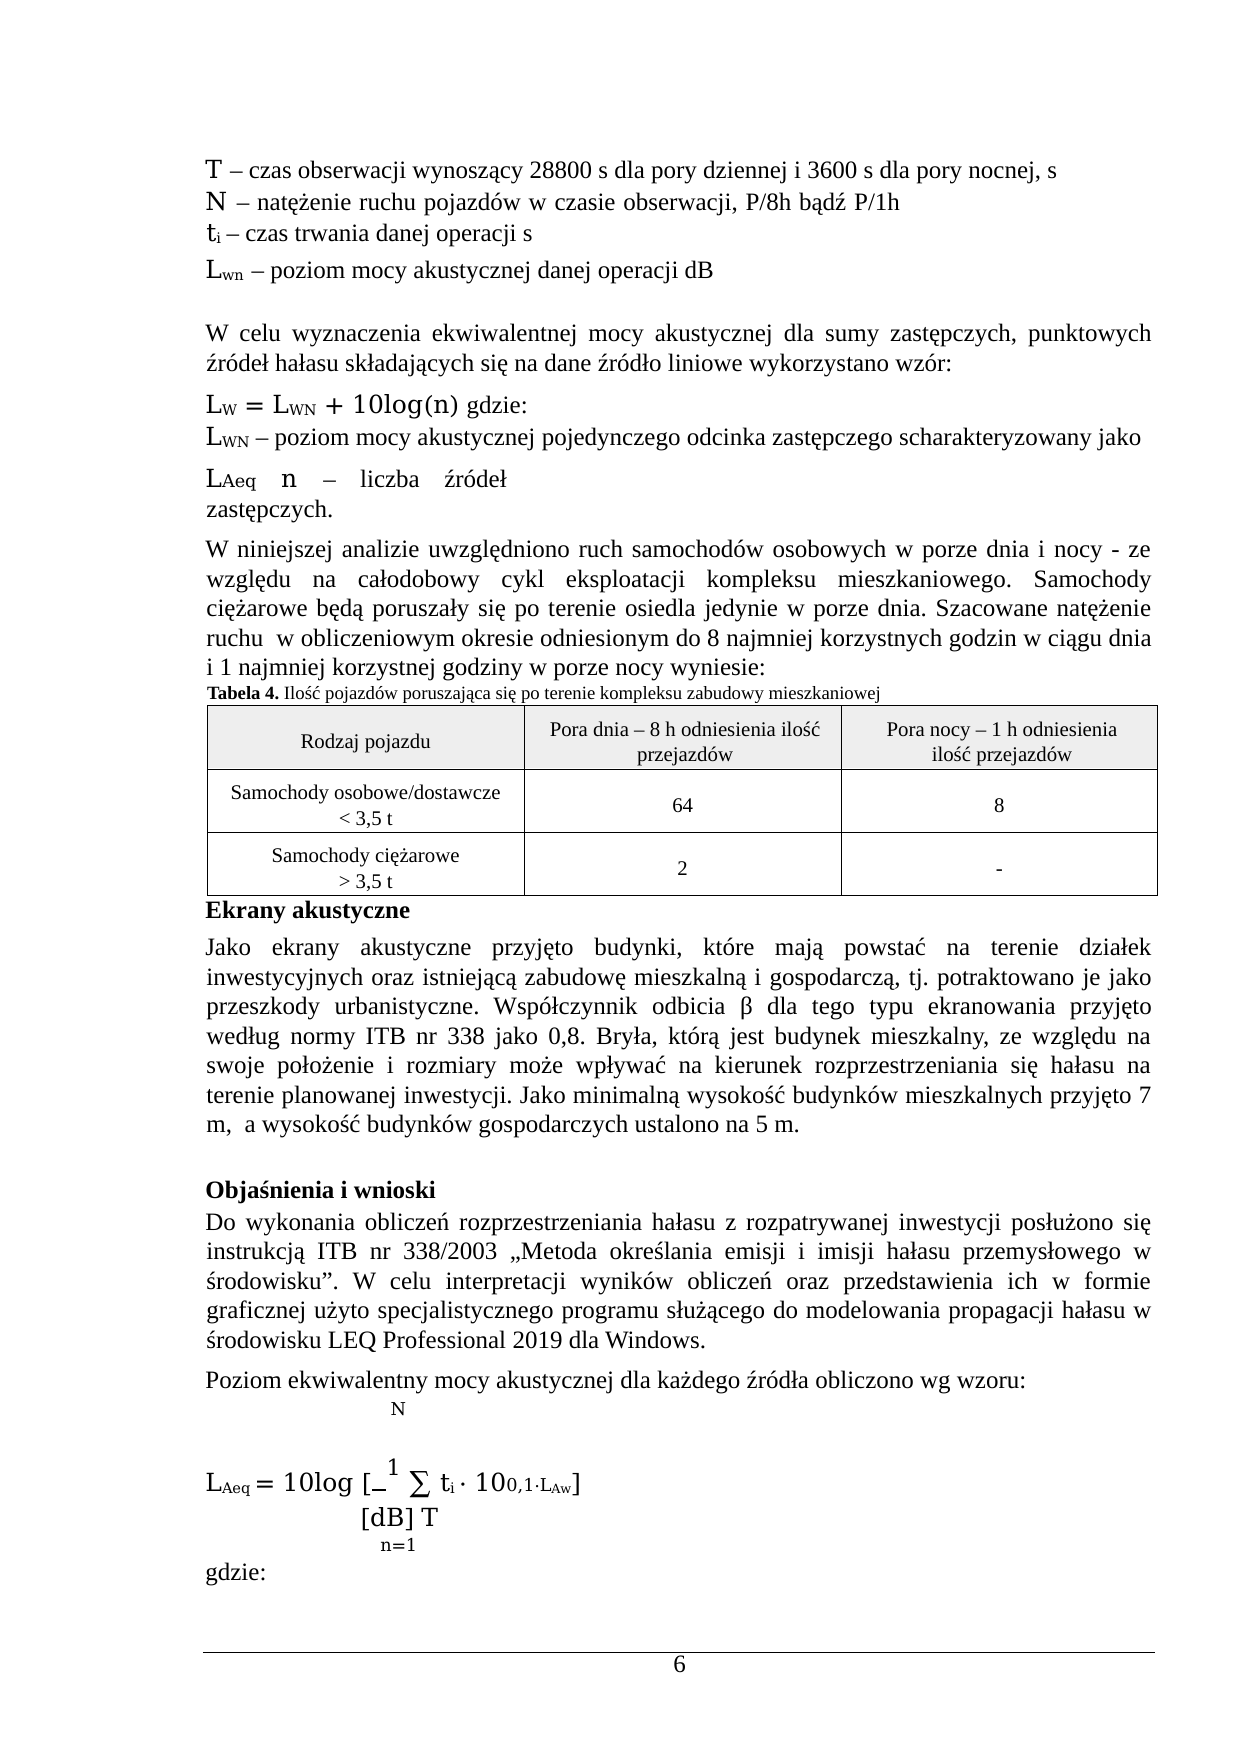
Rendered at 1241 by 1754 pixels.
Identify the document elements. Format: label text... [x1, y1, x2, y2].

table_cell 2 [525, 833, 841, 895]
text Lwn – poziom mocy akustycznej danej operacji dB [205, 253, 1152, 284]
text Do wykonania obliczeń rozprzestrzeniania hałasu z rozpatrywanej inwestycji posłużono się instrukcją ITB nr 338/2003 „Metoda określania emisji i imisji hałasu przemysłowego w środowisku”. W celu interpretacji wyników obliczeń oraz przedstawienia ich w formie graficznej użyto specjalistycznego programu służącego do modelowania propagacji hałasu w środowisku LEQ Professional 2019 dla Windows. [205, 1207, 1152, 1354]
text Poziom ekwiwalentny mocy akustycznej dla każdego źródła obliczono wg wzoru: [205, 1365, 1152, 1394]
text W celu wyznaczenia ekwiwalentnej mocy akustycznej dla sumy zastępczych, punktowych źródeł hałasu składających się na dane źródło liniowe wykorzystano wzór: [205, 318, 1152, 376]
text T – czas obserwacji wynoszący 28800 s dla pory dziennej i 3600 s dla pory nocnej, s [205, 154, 1152, 184]
table_header Pora nocy – 1 h odniesienia ilość przejazdów [842, 706, 1157, 768]
subtitle Objaśnienia i wnioski [205, 1176, 1152, 1204]
text LWN – poziom mocy akustycznej pojedynczego odcinka zastępczego scharakteryzowany jako [205, 421, 1152, 451]
table_header Pora dnia – 8 h odniesienia ilość przejazdów [525, 706, 841, 768]
table_cell 64 [525, 770, 841, 832]
subtitle Ekrany akustyczne [205, 896, 1152, 924]
text N [390, 1398, 1152, 1419]
table_cell Samochody osobowe/dostawcze < 3,5 t [208, 770, 524, 832]
text Tabela 4. Ilość pojazdów poruszająca się po terenie kompleksu zabudowy mieszkaniowej [207, 682, 1152, 704]
text LAeq = 10log [1 ∑ ti ⋅ 100,1⋅LAw] [dB] T [205, 1453, 629, 1531]
text Jako ekrany akustyczne przyjęto budynki, które mają powstać na terenie działek inwestycyjnych oraz istniejącą zabudowę mieszkalną i gospodarczą, tj. potraktowano je jako przeszkody urbanistyczne. Współczynnik odbicia β dla tego typu ekranowania przyjęto według normy ITB nr 338 jako 0,8. Bryła, którą jest budynek mieszkalny, ze względu na swoje położenie i rozmiary może wpływać na kierunek rozprzestrzeniania się hałasu na terenie planowanej inwestycji. Jako minimalną wysokość budynków mieszkalnych przyjęto 7 m, a wysokość budynków gospodarczych ustalono na 5 m. [205, 932, 1152, 1138]
table_cell 8 [842, 770, 1157, 832]
text N – natężenie ruchu pojazdów w czasie obserwacji, P/8h bądź P/1h ti – czas trwania danej operacji s [205, 186, 900, 248]
table_cell Samochody ciężarowe > 3,5 t [208, 833, 524, 895]
text LAeq n – liczba źródeł zastępczych. [205, 463, 507, 522]
text W niniejszej analizie uwzględniono ruch samochodów osobowych w porze dnia i nocy - ze względu na całodobowy cykl eksploatacji kompleksu mieszkaniowego. Samochody ciężarowe będą poruszały się po terenie osiedla jedynie w porze dnia. Szacowane natężenie ruchu w obliczeniowym okresie odniesionym do 8 najmniej korzystnych godzin w ciągu dnia i 1 najmniej korzystnej godziny w porze nocy wyniesie: [205, 534, 1152, 681]
text gdzie: [205, 1557, 1152, 1586]
text LW = LWN + 10log(n) gdzie: [205, 388, 532, 418]
text n=1 [380, 1534, 1152, 1555]
table_header Rodzaj pojazdu [208, 706, 524, 768]
table_cell - [842, 833, 1157, 895]
